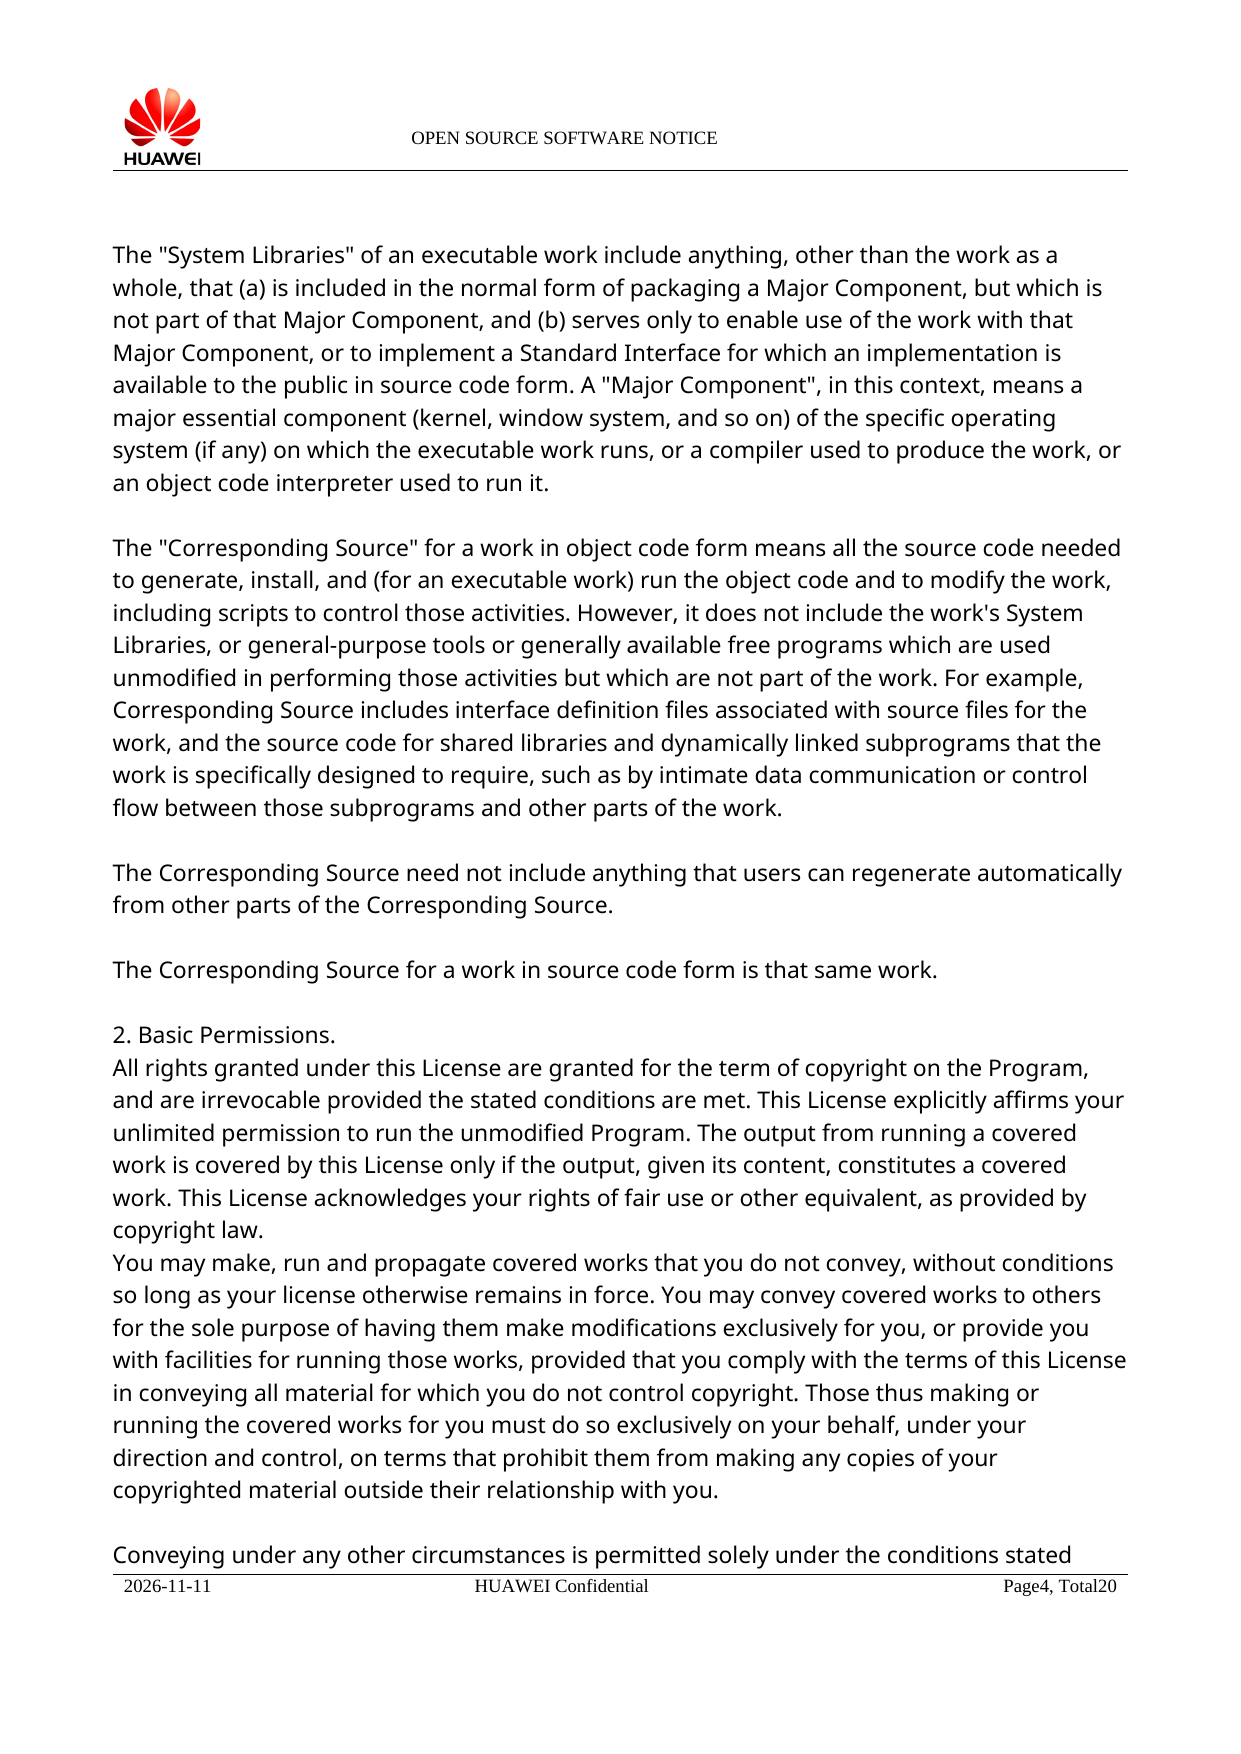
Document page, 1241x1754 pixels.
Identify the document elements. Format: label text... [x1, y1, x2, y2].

text 2. Basic Permissions. [112, 1019, 1128, 1051]
text The Corresponding Source need not include anything that users can regenerate automatically from other parts of the Corresponding Source. [112, 856, 1128, 921]
text The Corresponding Source for a work in source code form is that same work. [112, 954, 1128, 986]
text All rights granted under this License are granted for the term of copyright on the Program, and are irrevocable provided the stated conditions are met. This License explicitly affirms your unlimited permission to run the unmodified Program. The output from running a covered work is covered by this License only if the output, given its content, constitutes a covered work. This License acknowledges your rights of fair use or other equivalent, as provided by copyright law. [112, 1051, 1128, 1246]
text You may make, run and propagate covered works that you do not convey, without conditions so long as your license otherwise remains in force. You may convey covered works to others for the sole purpose of having them make modifications exclusively for you, or provide you with facilities for running those works, provided that you comply with the terms of this License in conveying all material for which you do not control copyright. Those thus making or running the covered works for you must do so exclusively on your behalf, under your direction and control, on terms that prohibit them from making any copies of your copyrighted material outside their relationship with you. [112, 1246, 1128, 1506]
text The "Corresponding Source" for a work in object code form means all the source code needed to generate, install, and (for an executable work) run the object code and to modify the work, including scripts to control those activities. However, it does not include the work's System Libraries, or general-purpose tools or generally available free programs which are used unmodified in performing those activities but which are not part of the work. For example, Corresponding Source includes interface definition files associated with source files for the work, and the source code for shared libraries and dynamically linked subprograms that the work is specifically designed to require, such as by intimate data communication or control flow between those subprograms and other parts of the work. [112, 531, 1128, 824]
text The "System Libraries" of an executable work include anything, other than the work as a whole, that (a) is included in the normal form of packaging a Major Component, but which is not part of that Major Component, and (b) serves only to enable use of the work with that Major Component, or to implement a Standard Interface for which an implementation is available to the public in source code form. A "Major Component", in this context, means a major essential component (kernel, window system, and so on) of the specific operating system (if any) on which the executable work runs, or a compiler used to produce the work, or an object code interpreter used to run it. [112, 239, 1128, 499]
picture [124, 88, 201, 165]
